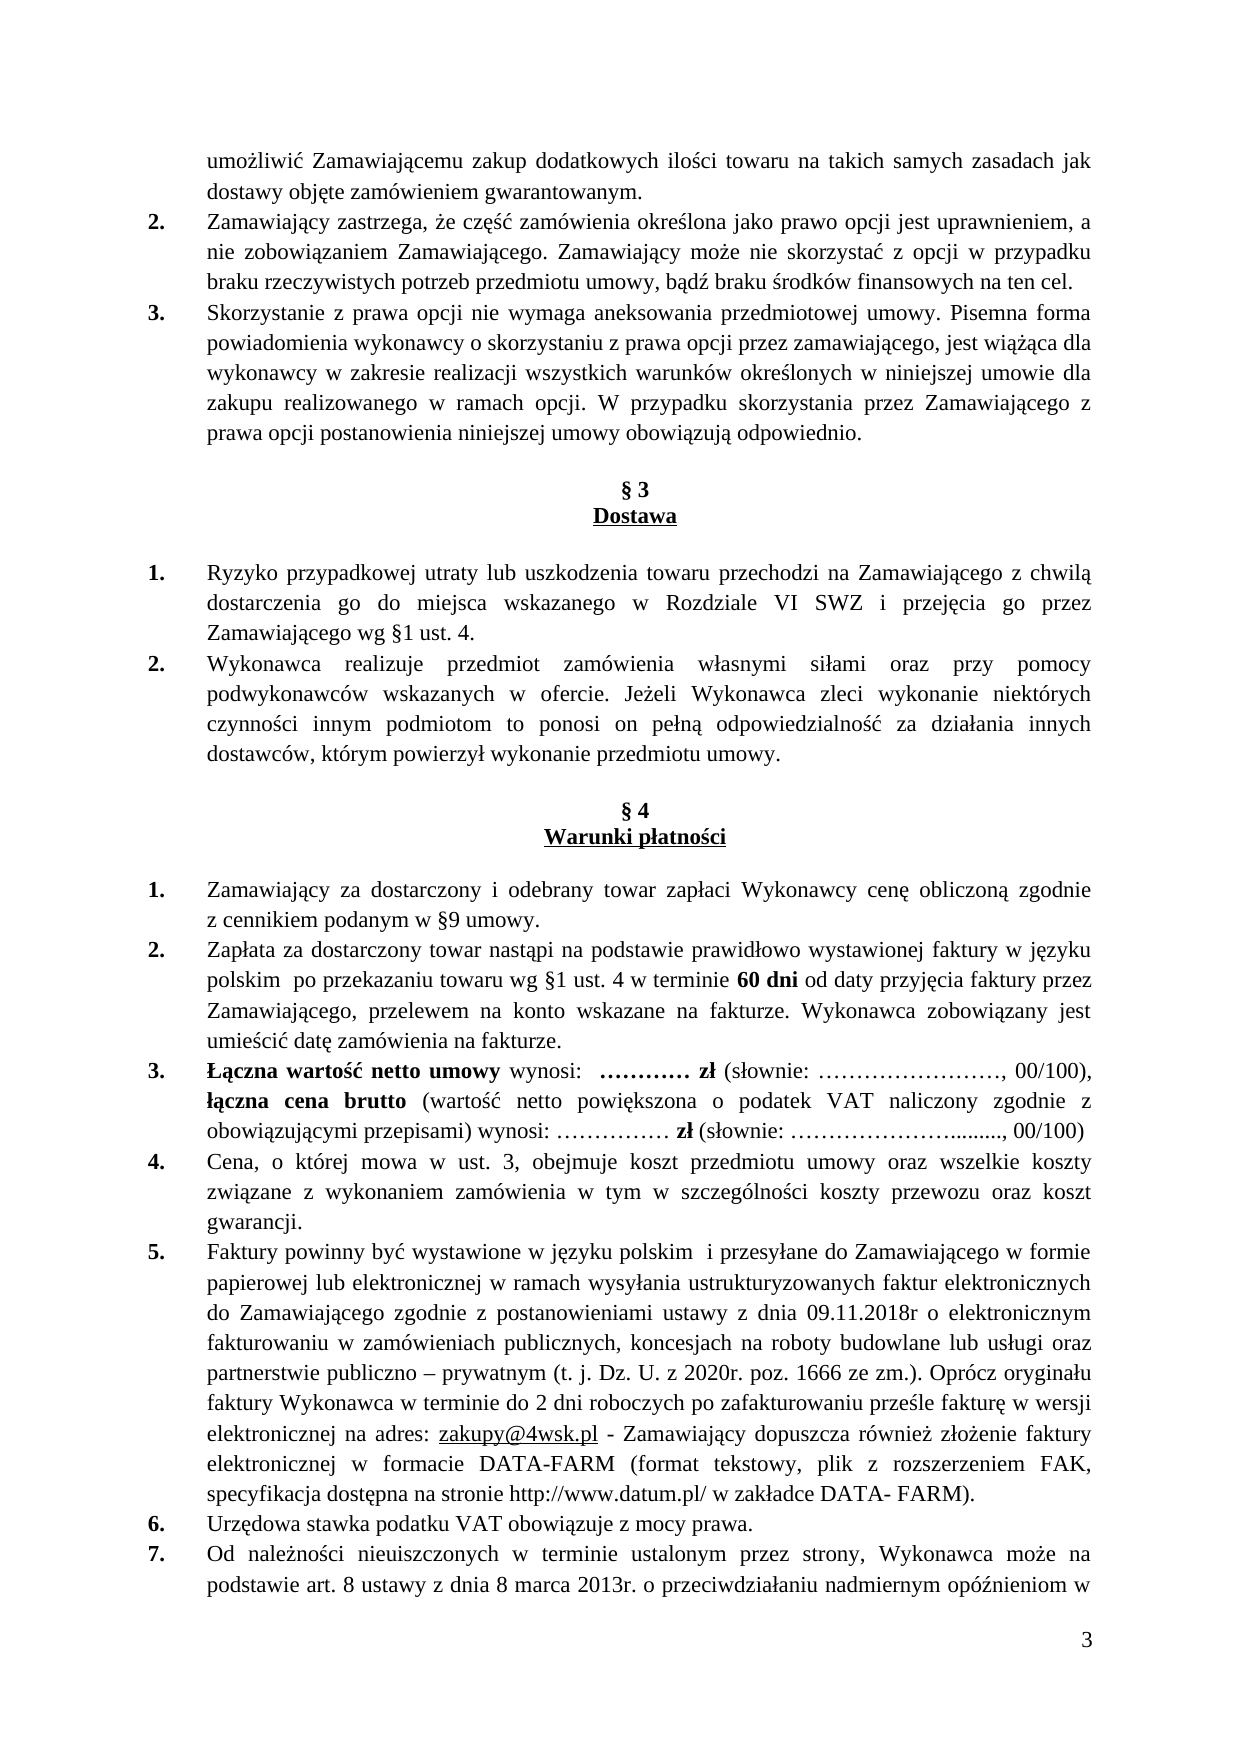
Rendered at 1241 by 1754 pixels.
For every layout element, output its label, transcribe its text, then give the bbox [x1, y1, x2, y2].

text Dostawa [177, 502, 1093, 529]
list Skorzystanie z prawa opcji nie wymaga aneksowania przedmiotowej umowy. Pisemna forma powiadomienia wykonawcy o skorzystaniu z prawa opcji przez zamawiającego, jest wiążąca dla wykonawcy w zakresie realizacji wszystkich warunków określonych w niniejszej umowie dla zakupu realizowanego w ramach opcji. W przypadku skorzystania przez Zamawiającego z prawa opcji postanowienia niniejszej umowy obowiązują odpowiednio. [148, 299, 1093, 446]
list Urzędowa stawka podatku VAT obowiązuje z mocy prawa. [148, 1510, 1093, 1537]
list Zamawiający zastrzega, że część zamówienia określona jako prawo opcji jest uprawnieniem, a nie zobowiązaniem Zamawiającego. Zamawiający może nie skorzystać z opcji w przypadku braku rzeczywistych potrzeb przedmiotu umowy, bądź braku środków finansowych na ten cel. [148, 208, 1093, 295]
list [148, 1540, 1093, 1597]
text Warunki płatności [177, 823, 1093, 849]
list Zamawiający za dostarczony i odebrany towar zapłaci Wykonawcy cenę obliczoną zgodnie z cennikiem podanym w §9 umowy. [148, 876, 1093, 932]
text § 4 [177, 797, 1093, 823]
text § 3 [177, 476, 1093, 502]
list Faktury powinny być wystawione w języku polskim i przesyłane do Zamawiającego w formie papierowej lub elektronicznej w ramach wysyłania ustrukturyzowanych faktur elektronicznych do Zamawiającego zgodnie z postanowieniami ustawy z dnia 09.11.2018r o elektronicznym fakturowaniu w zamówieniach publicznych, koncesjach na roboty budowlane lub usługi oraz partnerstwie publiczno – prywatnym (t. j. Dz. U. z 2020r. poz. 1666 ze zm.). Oprócz oryginału faktury Wykonawca w terminie do 2 dni roboczych po zafakturowaniu prześle fakturę w wersji elektronicznej na adres: zakupy@4wsk.pl - Zamawiający dopuszcza również złożenie faktury elektronicznej w formacie DATA-FARM (format tekstowy, plik z rozszerzeniem FAK, specyfikacja dostępna na stronie http://www.datum.pl/ w zakładce DATA- FARM). [148, 1238, 1093, 1506]
list Wykonawca realizuje przedmiot zamówienia własnymi siłami oraz przy pomocy podwykonawców wskazanych w ofercie. Jeżeli Wykonawca zleci wykonanie niektórych czynności innym podmiotom to ponosi on pełną odpowiedzialność za działania innych dostawców, którym powierzył wykonanie przedmiotu umowy. [148, 649, 1093, 767]
list Zapłata za dostarczony towar nastąpi na podstawie prawidłowo wystawionej faktury w języku polskim po przekazaniu towaru wg §1 ust. 4 w terminie 60 dni od daty przyjęcia faktury przez Zamawiającego, przelewem na konto wskazane na fakturze. Wykonawca zobowiązany jest umieścić datę zamówienia na fakturze. [148, 936, 1093, 1053]
list Łączna wartość netto umowy wynosi: ………… zł (słownie: ……………………, 00/100), łączna cena brutto (wartość netto powiększona o podatek VAT naliczony zgodnie z obowiązującymi przepisami) wynosi: …………… zł (słownie: …………………........., 00/100) [148, 1057, 1093, 1144]
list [148, 148, 1093, 204]
list Ryzyko przypadkowej utraty lub uszkodzenia towaru przechodzi na Zamawiającego z chwilą dostarczenia go do miejsca wskazanego w Rozdziale VI SWZ i przejęcia go przez Zamawiającego wg §1 ust. 4. [148, 559, 1093, 646]
list Cena, o której mowa w ust. 3, obejmuje koszt przedmiotu umowy oraz wszelkie koszty związane z wykonaniem zamówienia w tym w szczególności koszty przewozu oraz koszt gwarancji. [148, 1148, 1093, 1234]
